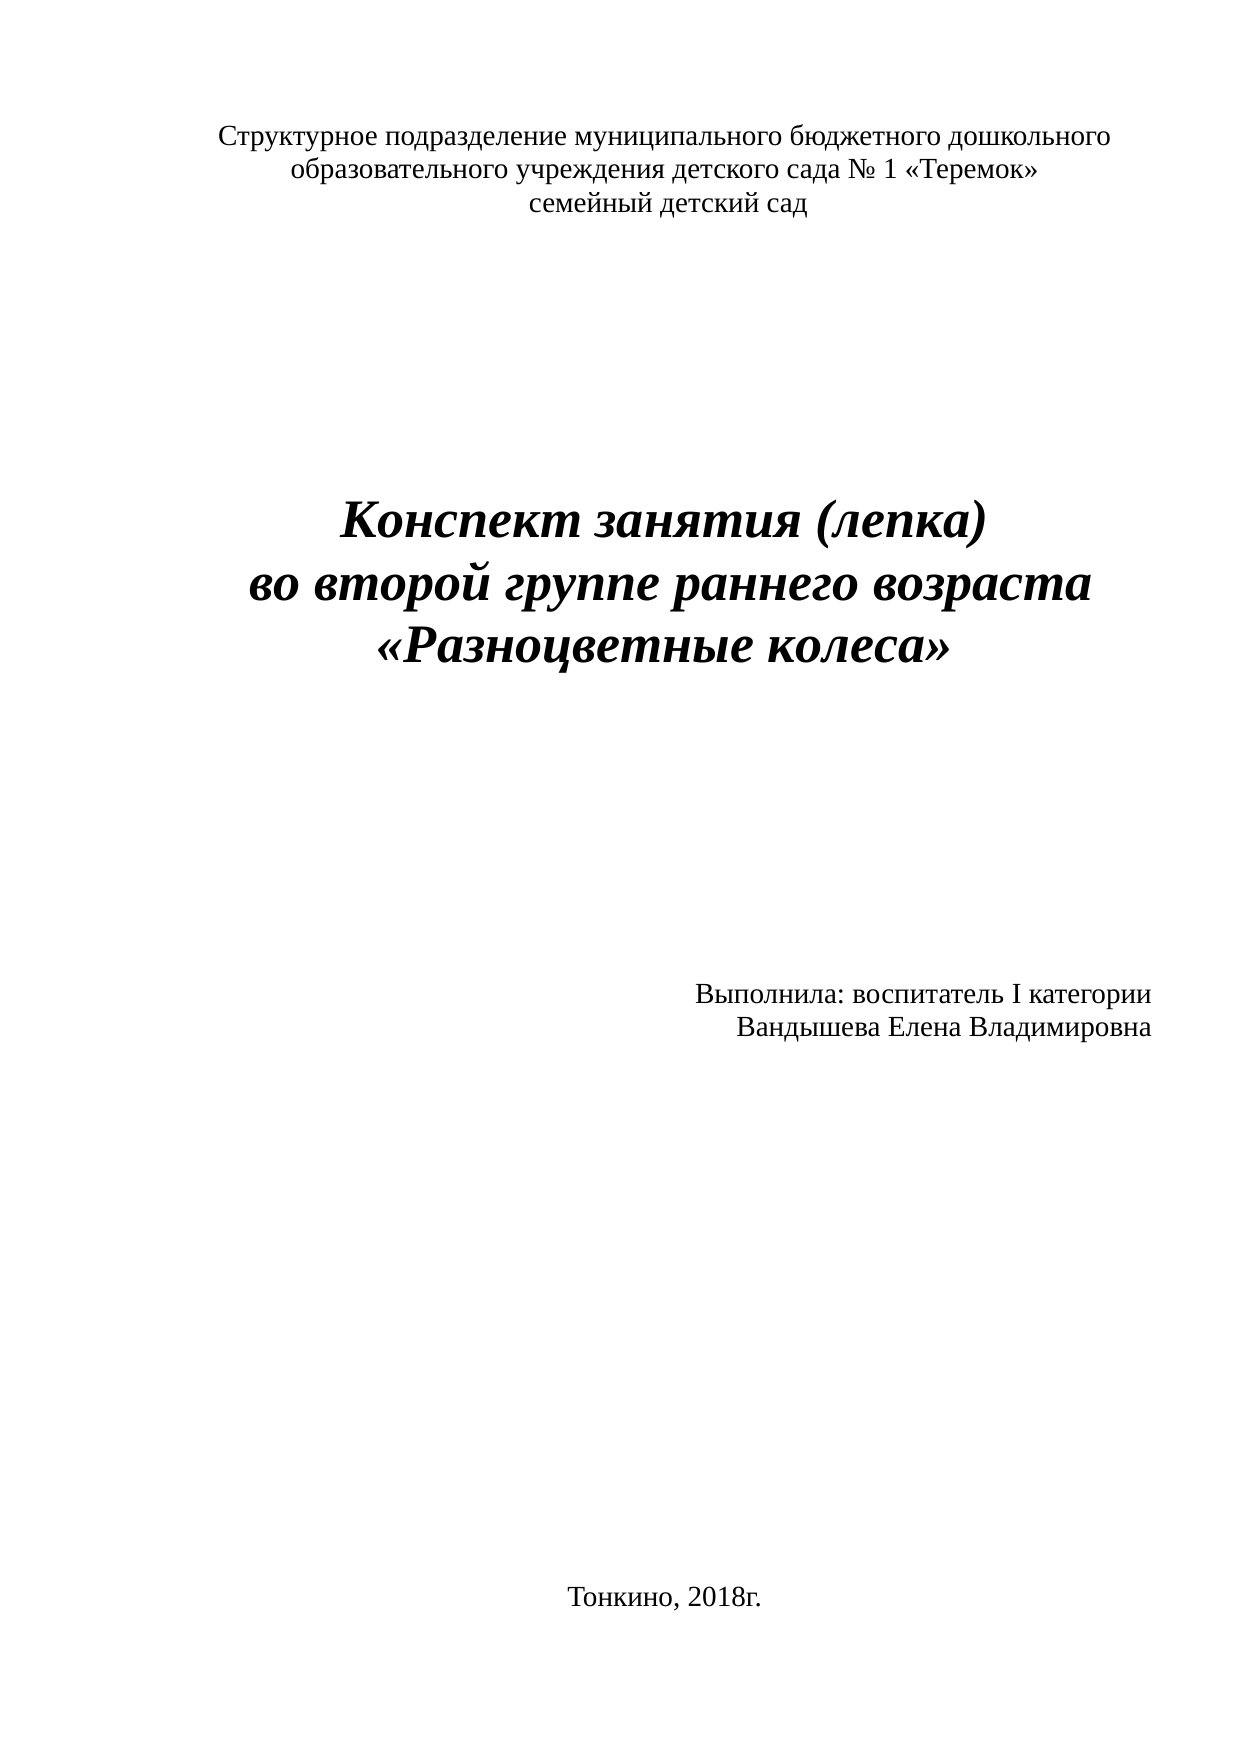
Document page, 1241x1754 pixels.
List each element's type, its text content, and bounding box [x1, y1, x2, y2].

text Конспект занятия (лепка) [177, 487, 1152, 549]
text Тонкино, 2018г. [177, 1579, 1152, 1613]
text Выполнила: воспитатель I категории [177, 976, 1152, 1009]
text «Разноцветные колеса» [177, 612, 1152, 674]
text Структурное подразделение муниципального бюджетного дошкольного образовательного учреждения детского сада № 1 «Теремок» [177, 118, 1152, 185]
text Вандышева Елена Владимировна [177, 1009, 1152, 1043]
text во второй группе раннего возраста [177, 549, 1152, 612]
text семейный детский сад [177, 185, 1152, 219]
